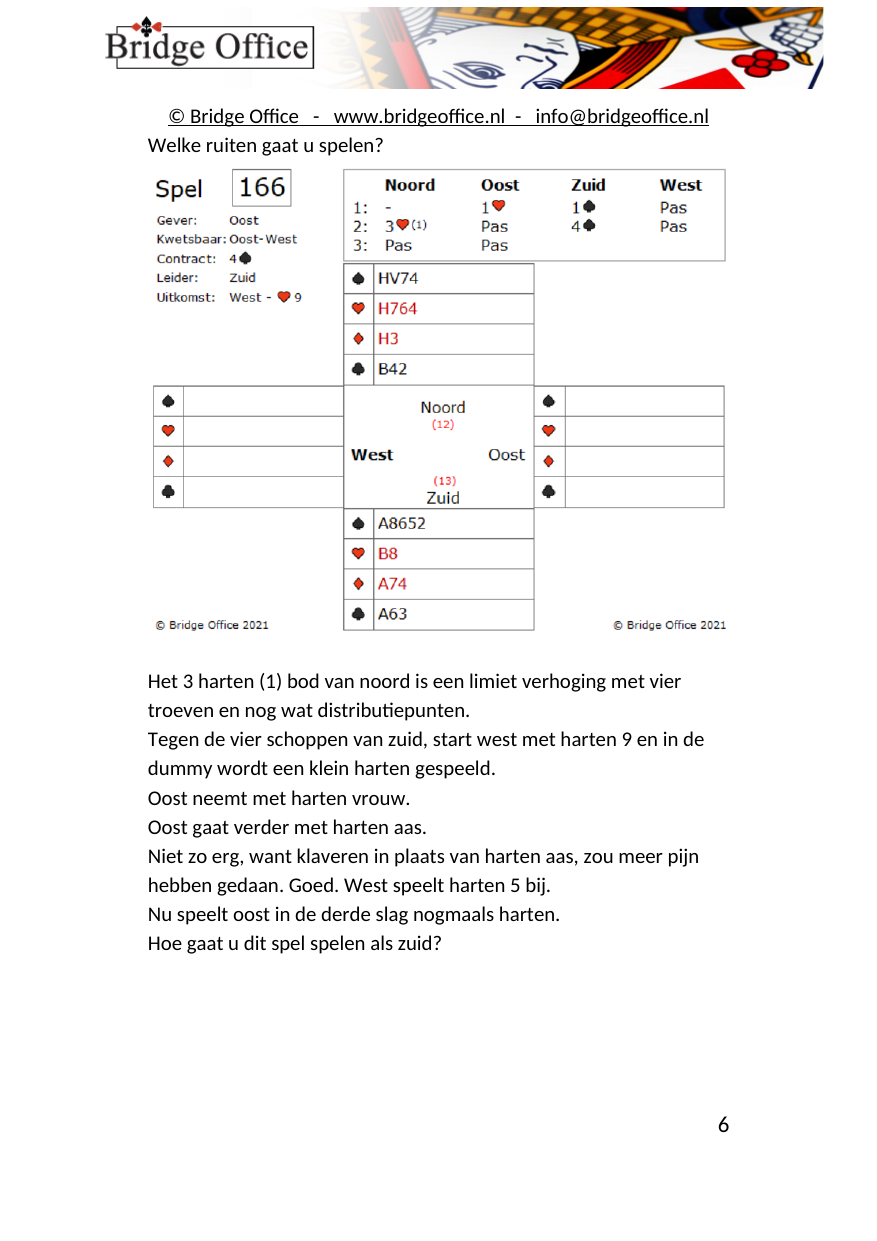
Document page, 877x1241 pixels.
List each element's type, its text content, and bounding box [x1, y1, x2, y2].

text Oost gaat verder met harten aas. [148, 814, 729, 839]
text Nu speelt oost in de derde slag nogmaals harten. [148, 901, 729, 927]
text Welke ruiten gaat u spelen? Het 3 harten (1) bod van noord is een limiet verhoging met vier troeven en nog wat distributiepunten. [148, 636, 729, 723]
text Hoe gaat u dit spel spelen als zuid? [148, 931, 729, 956]
picture [147, 161, 730, 636]
picture [78, 7, 824, 89]
text Tegen de vier schoppen van zuid, start west met harten 9 en in de dummy wordt een klein harten gespeeld. Oost neemt met harten vrouw. [148, 726, 729, 810]
text Welke ruiten gaat u spelen? Het 3 harten (1) bod van noord is een limiet verhoging met vier troeven en nog wat distributiepunten. [148, 132, 729, 161]
text Niet zo erg, want klaveren in plaats van harten aas, zou meer pijn hebben gedaan. Goed. West speelt harten 5 bij. [148, 843, 729, 898]
